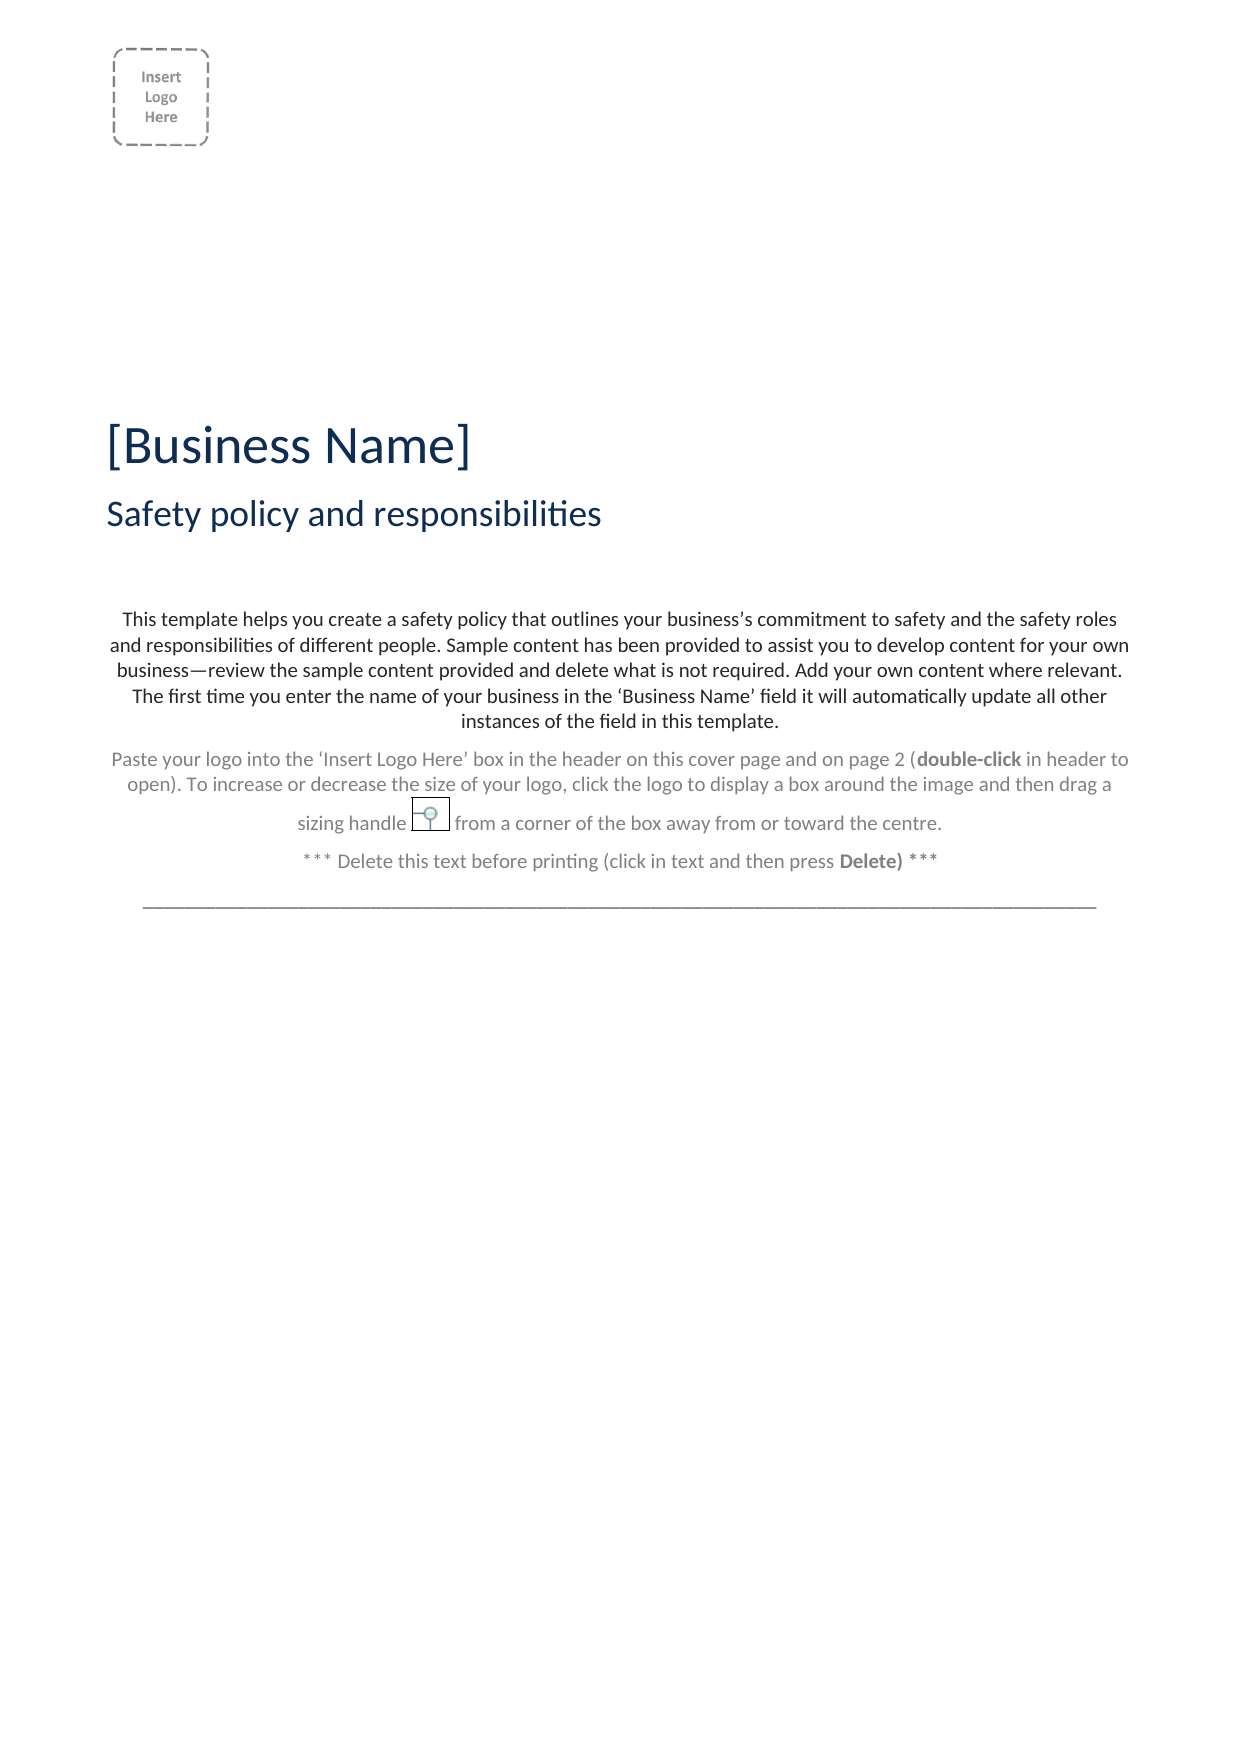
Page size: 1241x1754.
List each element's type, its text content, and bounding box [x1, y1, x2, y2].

picture [106, 42, 215, 152]
picture [413, 798, 449, 830]
text Safety policy and responsibilities [106, 490, 1134, 536]
